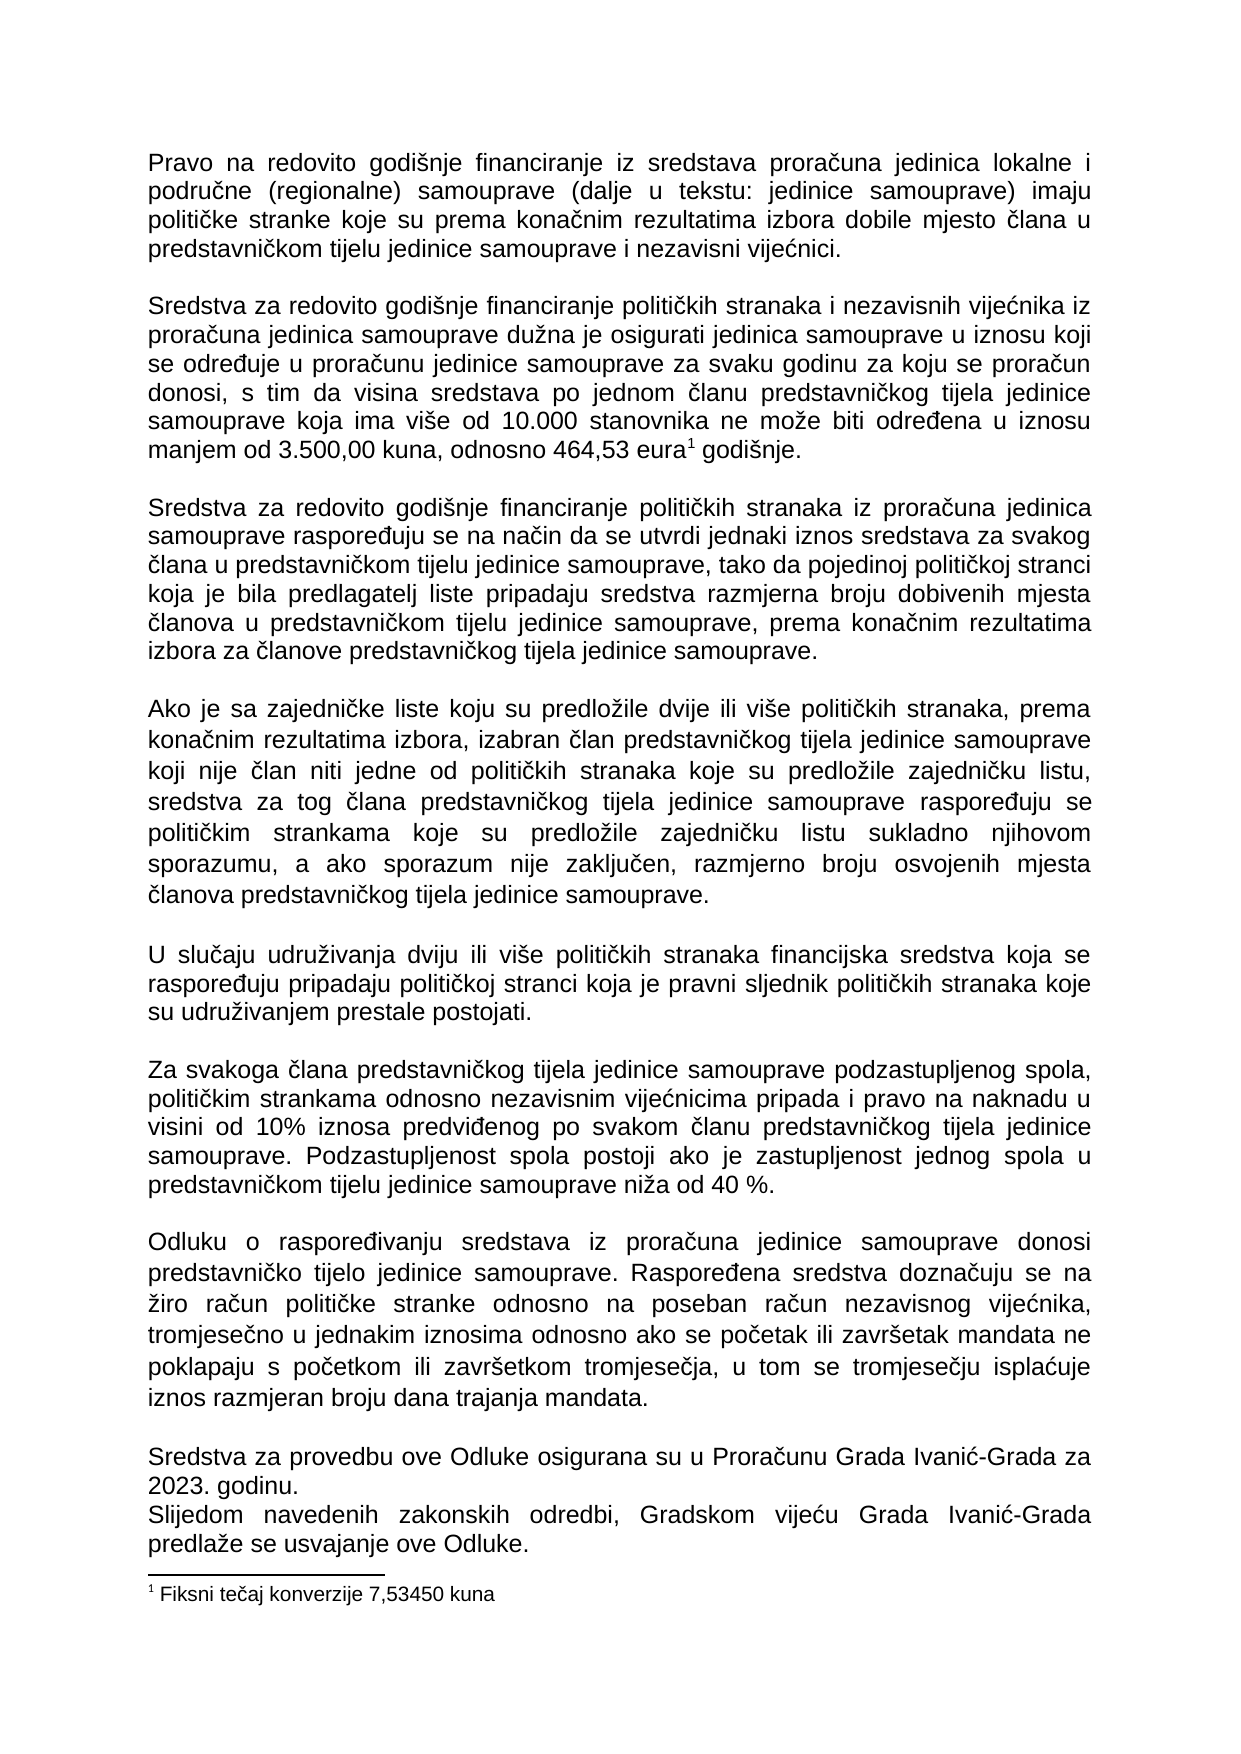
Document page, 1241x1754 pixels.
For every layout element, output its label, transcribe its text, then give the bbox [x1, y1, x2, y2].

text U slučaju udruživanja dviju ili više političkih stranaka financijska sredstva koja se raspoređuju pripadaju političkoj stranci koja je pravni sljednik političkih stranaka koje su udruživanjem prestale postojati. [148, 940, 1093, 1026]
text Ako je sa zajedničke liste koju su predložile dvije ili više političkih stranaka, prema konačnim rezultatima izbora, izabran član predstavničkog tijela jedinice samouprave koji nije član niti jedne od političkih stranaka koje su predložile zajedničku listu, sredstva za tog člana predstavničkog tijela jedinice samouprave raspoređuju se političkim strankama koje su predložile zajedničku listu sukladno njihovom sporazumu, a ako sporazum nije zaključen, razmjerno broju osvojenih mjesta članova predstavničkog tijela jedinice samouprave. [148, 694, 1093, 909]
text Sredstva za provedbu ove Odluke osigurana su u Proračunu Grada Ivanić-Grada za 2023. godinu. [148, 1442, 1093, 1500]
text Za svakoga člana predstavničkog tijela jedinice samouprave podzastupljenog spola, političkim strankama odnosno nezavisnim vijećnicima pripada i pravo na naknadu u visini od 10% iznosa predviđenog po svakom članu predstavničkog tijela jedinice samouprave. Podzastupljenost spola postoji ako je zastupljenost jednog spola u predstavničkom tijelu jedinice samouprave niža od 40 %. [148, 1055, 1093, 1199]
text Pravo na redovito godišnje financiranje iz sredstava proračuna jedinica lokalne i područne (regionalne) samouprave (dalje u tekstu: jedinice samouprave) imaju političke stranke koje su prema konačnim rezultatima izbora dobile mjesto člana u predstavničkom tijelu jedinice samouprave i nezavisni vijećnici. [148, 148, 1093, 263]
text Slijedom navedenih zakonskih odredbi, Gradskom vijeću Grada Ivanić-Grada predlaže se usvajanje ove Odluke. [148, 1500, 1093, 1557]
text Sredstva za redovito godišnje financiranje političkih stranaka i nezavisnih vijećnika iz proračuna jedinica samouprave dužna je osigurati jedinica samouprave u iznosu koji se određuje u proračunu jedinice samouprave za svaku godinu za koju se proračun donosi, s tim da visina sredstava po jednom članu predstavničkog tijela jedinice samouprave koja ima više od 10.000 stanovnika ne može biti određena u iznosu manjem od 3.500,00 kuna, odnosno 464,53 eura godišnje. [148, 291, 1093, 464]
text Sredstva za redovito godišnje financiranje političkih stranaka iz proračuna jedinica samouprave raspoređuju se na način da se utvrdi jednaki iznos sredstava za svakog člana u predstavničkom tijelu jedinice samouprave, tako da pojedinoj političkoj stranci koja je bila predlagatelj liste pripadaju sredstva razmjerna broju dobivenih mjesta članova u predstavničkom tijelu jedinice samouprave, prema konačnim rezultatima izbora za članove predstavničkog tijela jedinice samouprave. [148, 493, 1093, 665]
text Odluku o raspoređivanju sredstava iz proračuna jedinice samouprave donosi predstavničko tijelo jedinice samouprave. Raspoređena sredstva doznačuju se na žiro račun političke stranke odnosno na poseban račun nezavisnog vijećnika, tromjesečno u jednakim iznosima odnosno ako se početak ili završetak mandata ne poklapaju s početkom ili završetkom tromjesečja, u tom se tromjesečju isplaćuje iznos razmjeran broju dana trajanja mandata. [148, 1227, 1093, 1411]
